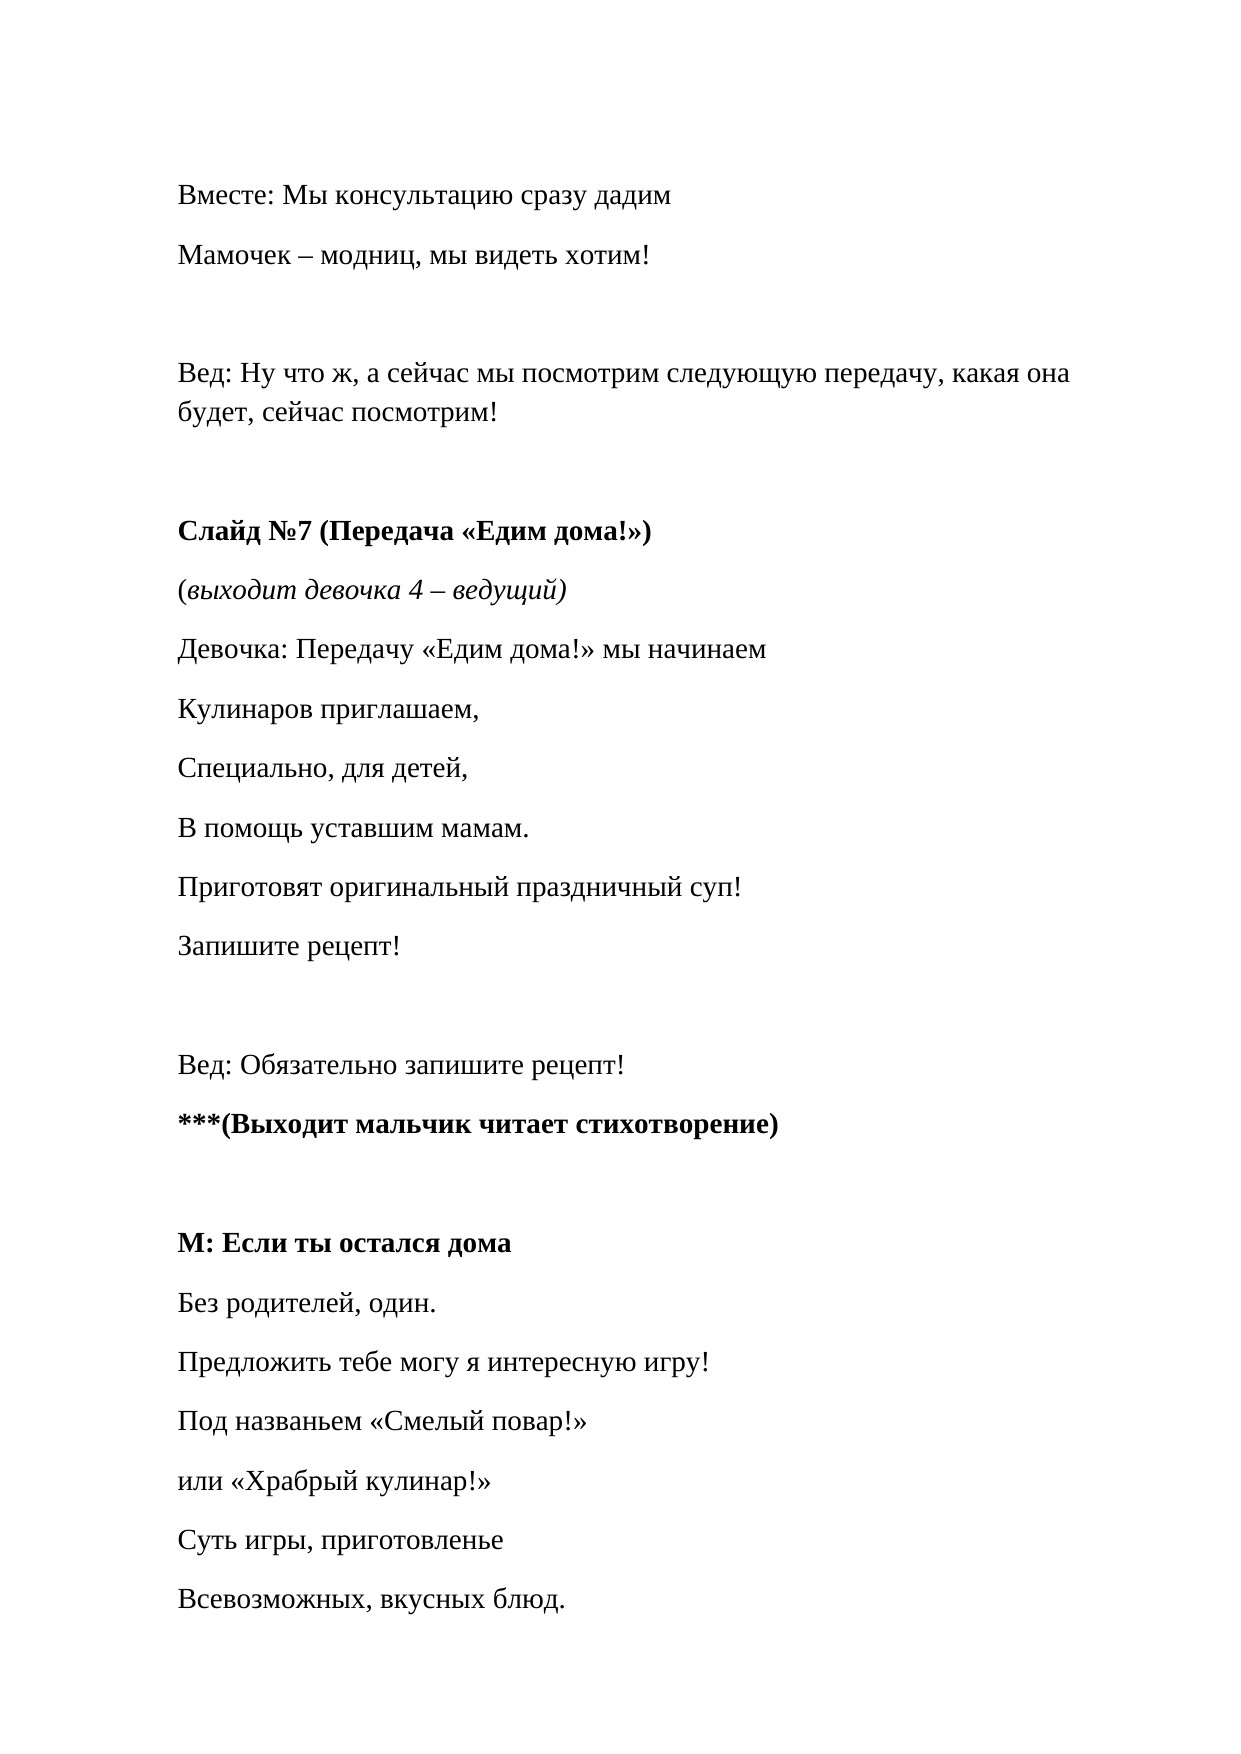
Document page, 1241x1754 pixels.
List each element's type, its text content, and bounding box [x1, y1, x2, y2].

text М: Если ты остался дома [177, 1225, 1152, 1259]
text Всевозможных, вкусных блюд. [177, 1582, 1152, 1615]
text Девочка: Передачу «Едим дома!» мы начинаем [177, 632, 1152, 665]
text (выходит девочка 4 – ведущий) [177, 572, 1152, 606]
text Специально, для детей, [177, 750, 1152, 784]
text Под названьем «Смелый повар!» [177, 1403, 1152, 1437]
text Вед: Ну что ж, а сейчас мы посмотрим следующую передачу, какая она будет, сейчас посмотрим! [177, 356, 1152, 428]
text Без родителей, один. [177, 1285, 1152, 1318]
text Вместе: Мы консультацию сразу дадим [177, 177, 1152, 211]
text Мамочек – модниц, мы видеть хотим! [177, 237, 1152, 270]
text В помощь уставшим мамам. [177, 810, 1152, 843]
text Вед: Обязательно запишите рецепт! [177, 1047, 1152, 1081]
text Запишите рецепт! [177, 928, 1152, 962]
text или «Храбрый кулинар!» [177, 1463, 1152, 1496]
text Предложить тебе могу я интересную игру! [177, 1344, 1152, 1378]
text Суть игры, приготовленье [177, 1522, 1152, 1556]
text Слайд №7 (Передача «Едим дома!») [177, 513, 1152, 546]
text ***(Выходит мальчик читает стихотворение) [177, 1107, 1152, 1140]
text Приготовят оригинальный праздничный суп! [177, 869, 1152, 903]
text Кулинаров приглашаем, [177, 691, 1152, 724]
